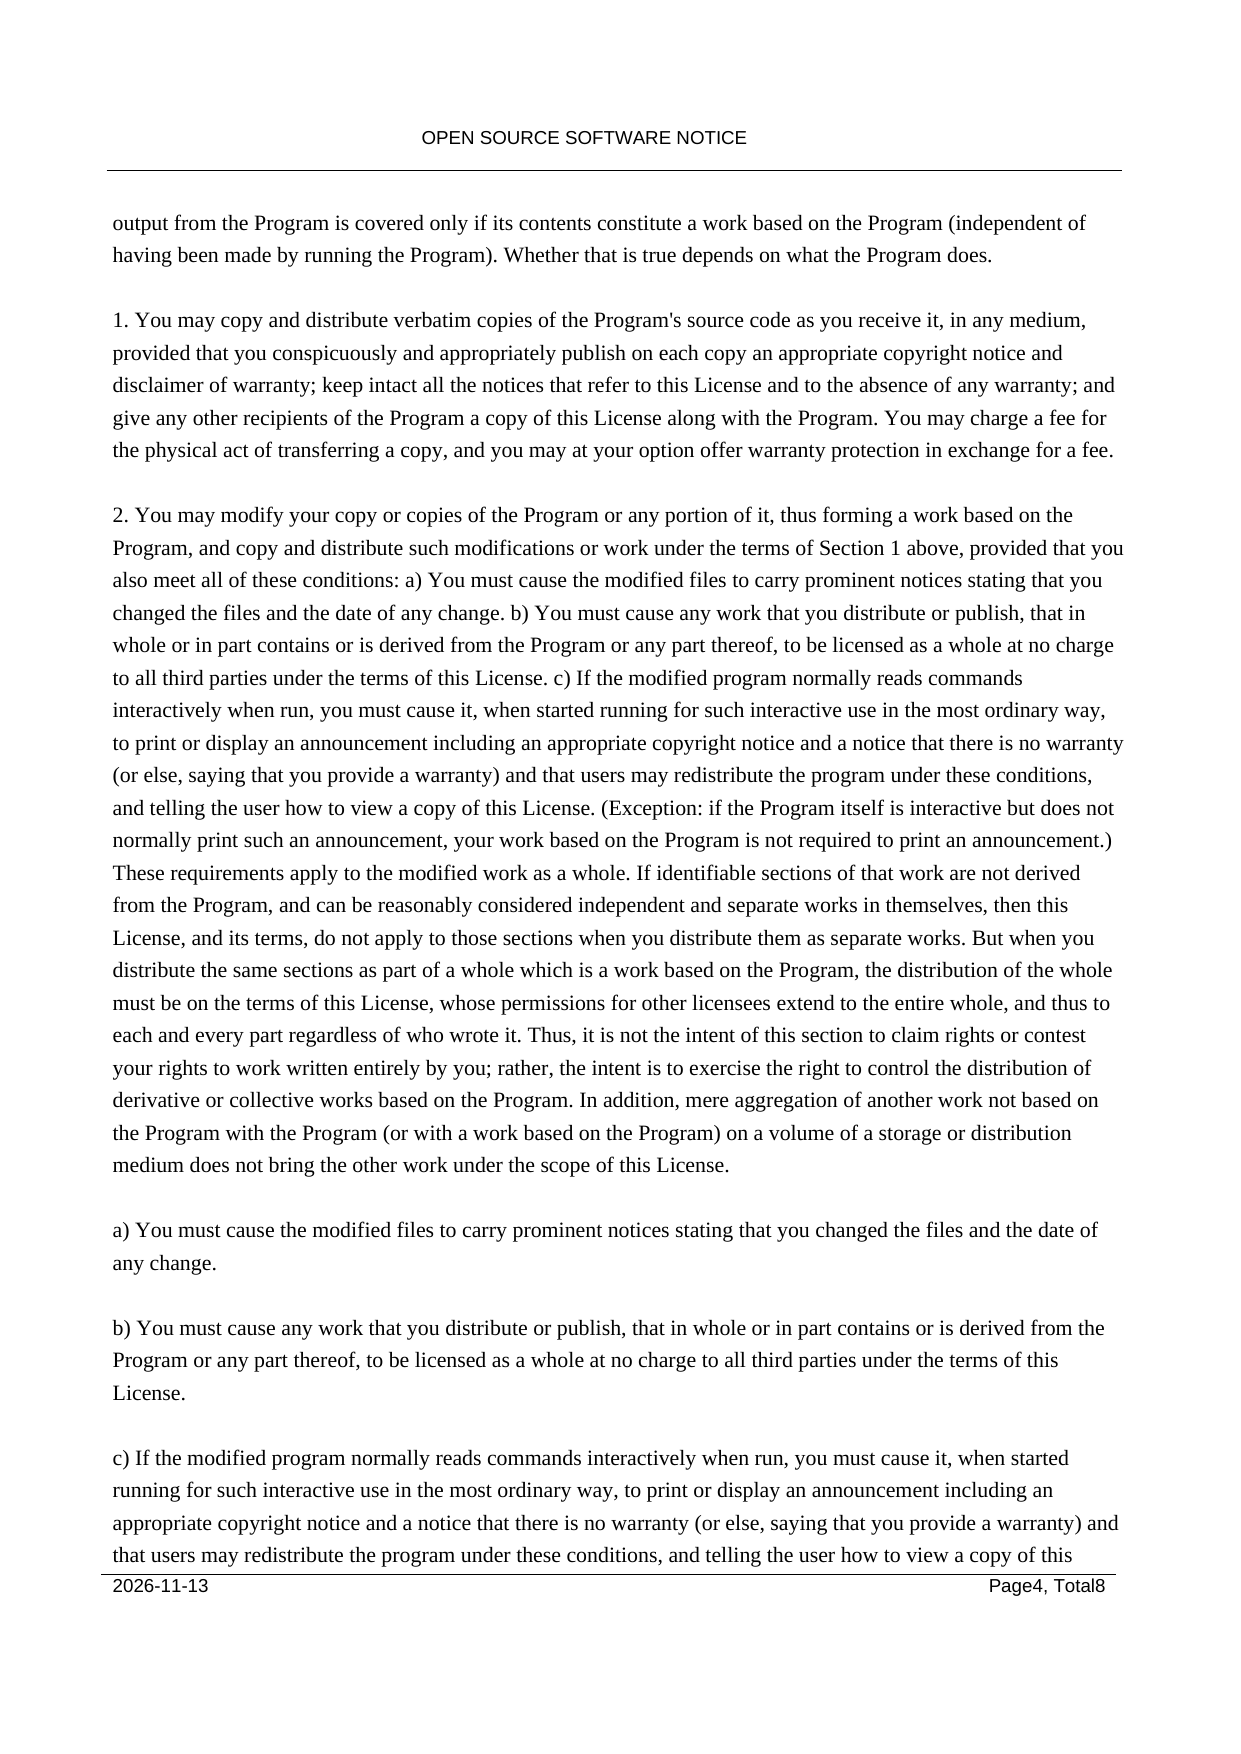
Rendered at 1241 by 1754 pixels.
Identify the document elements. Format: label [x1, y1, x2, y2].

text [112, 206, 1128, 1571]
